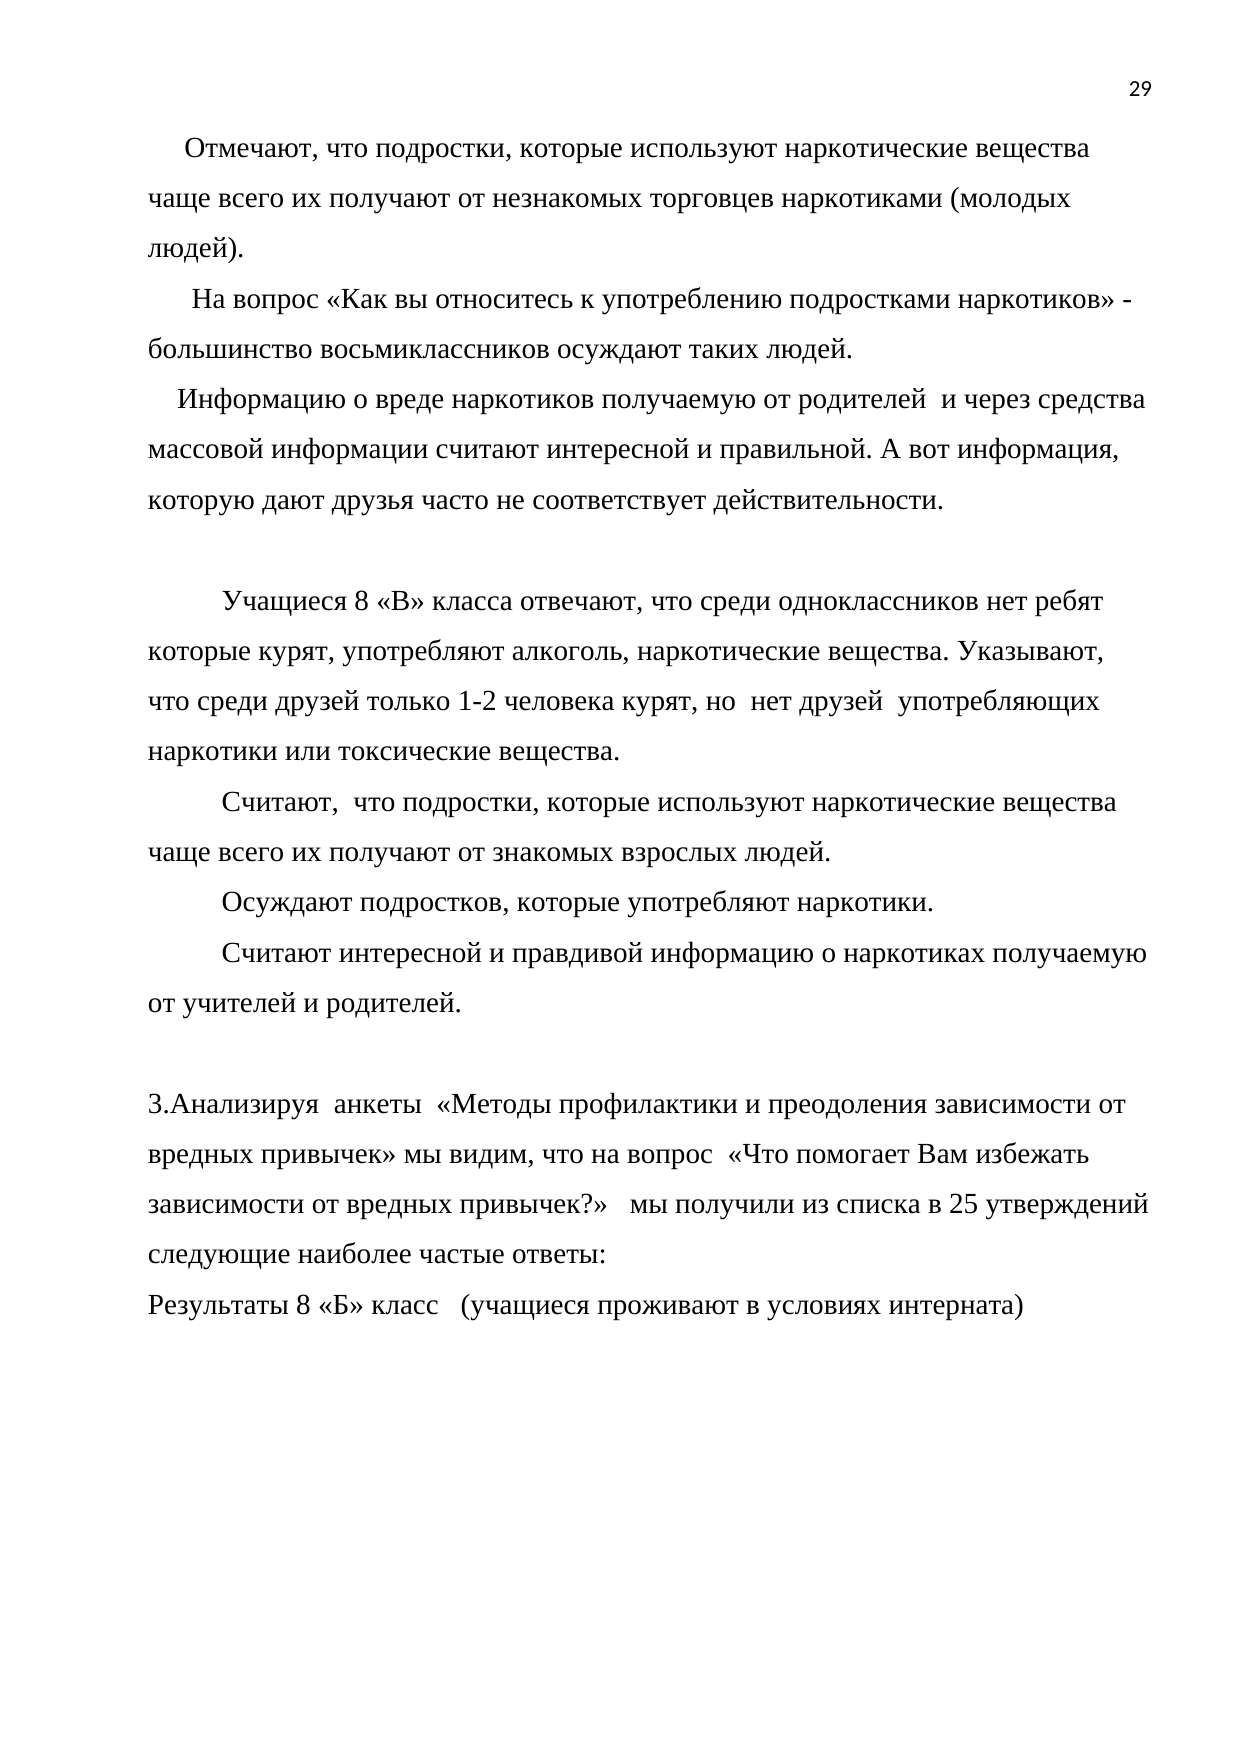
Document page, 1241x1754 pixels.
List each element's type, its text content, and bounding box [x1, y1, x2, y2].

text Считают, что подростки, которые используют наркотические вещества чаще всего их получают от знакомых взрослых людей. [148, 784, 1152, 868]
text Результаты 8 «Б» класс (учащиеся проживают в условиях интерната) [148, 1287, 1152, 1321]
text Учащиеся 8 «В» класса отвечают, что среди одноклассников нет ребят которые курят, употребляют алкоголь, наркотические вещества. Указывают, что среди друзей только 1-2 человека курят, но нет друзей употребляющих наркотики или токсические вещества. [148, 583, 1152, 767]
text На вопрос «Как вы относитесь к употреблению подростками наркотиков» - большинство восьмиклассников осуждают таких людей. [148, 281, 1152, 364]
text 3.Анализируя анкеты «Методы профилактики и преодоления зависимости от вредных привычек» мы видим, что на вопрос «Что помогает Вам избежать зависимости от вредных привычек?» мы получили из списка в 25 утверждений следующие наиболее частые ответы: [148, 1086, 1152, 1270]
text Считают интересной и правдивой информацию о наркотиках получаемую от учителей и родителей. [148, 935, 1152, 1019]
text Осуждают подростков, которые употребляют наркотики. [148, 884, 1152, 918]
text Отмечают, что подростки, которые используют наркотические вещества чаще всего их получают от незнакомых торговцев наркотиками (молодых людей). [148, 130, 1152, 264]
text Информацию о вреде наркотиков получаемую от родителей и через средства массовой информации считают интересной и правильной. А вот информация, которую дают друзья часто не соответствует действительности. [148, 381, 1152, 516]
